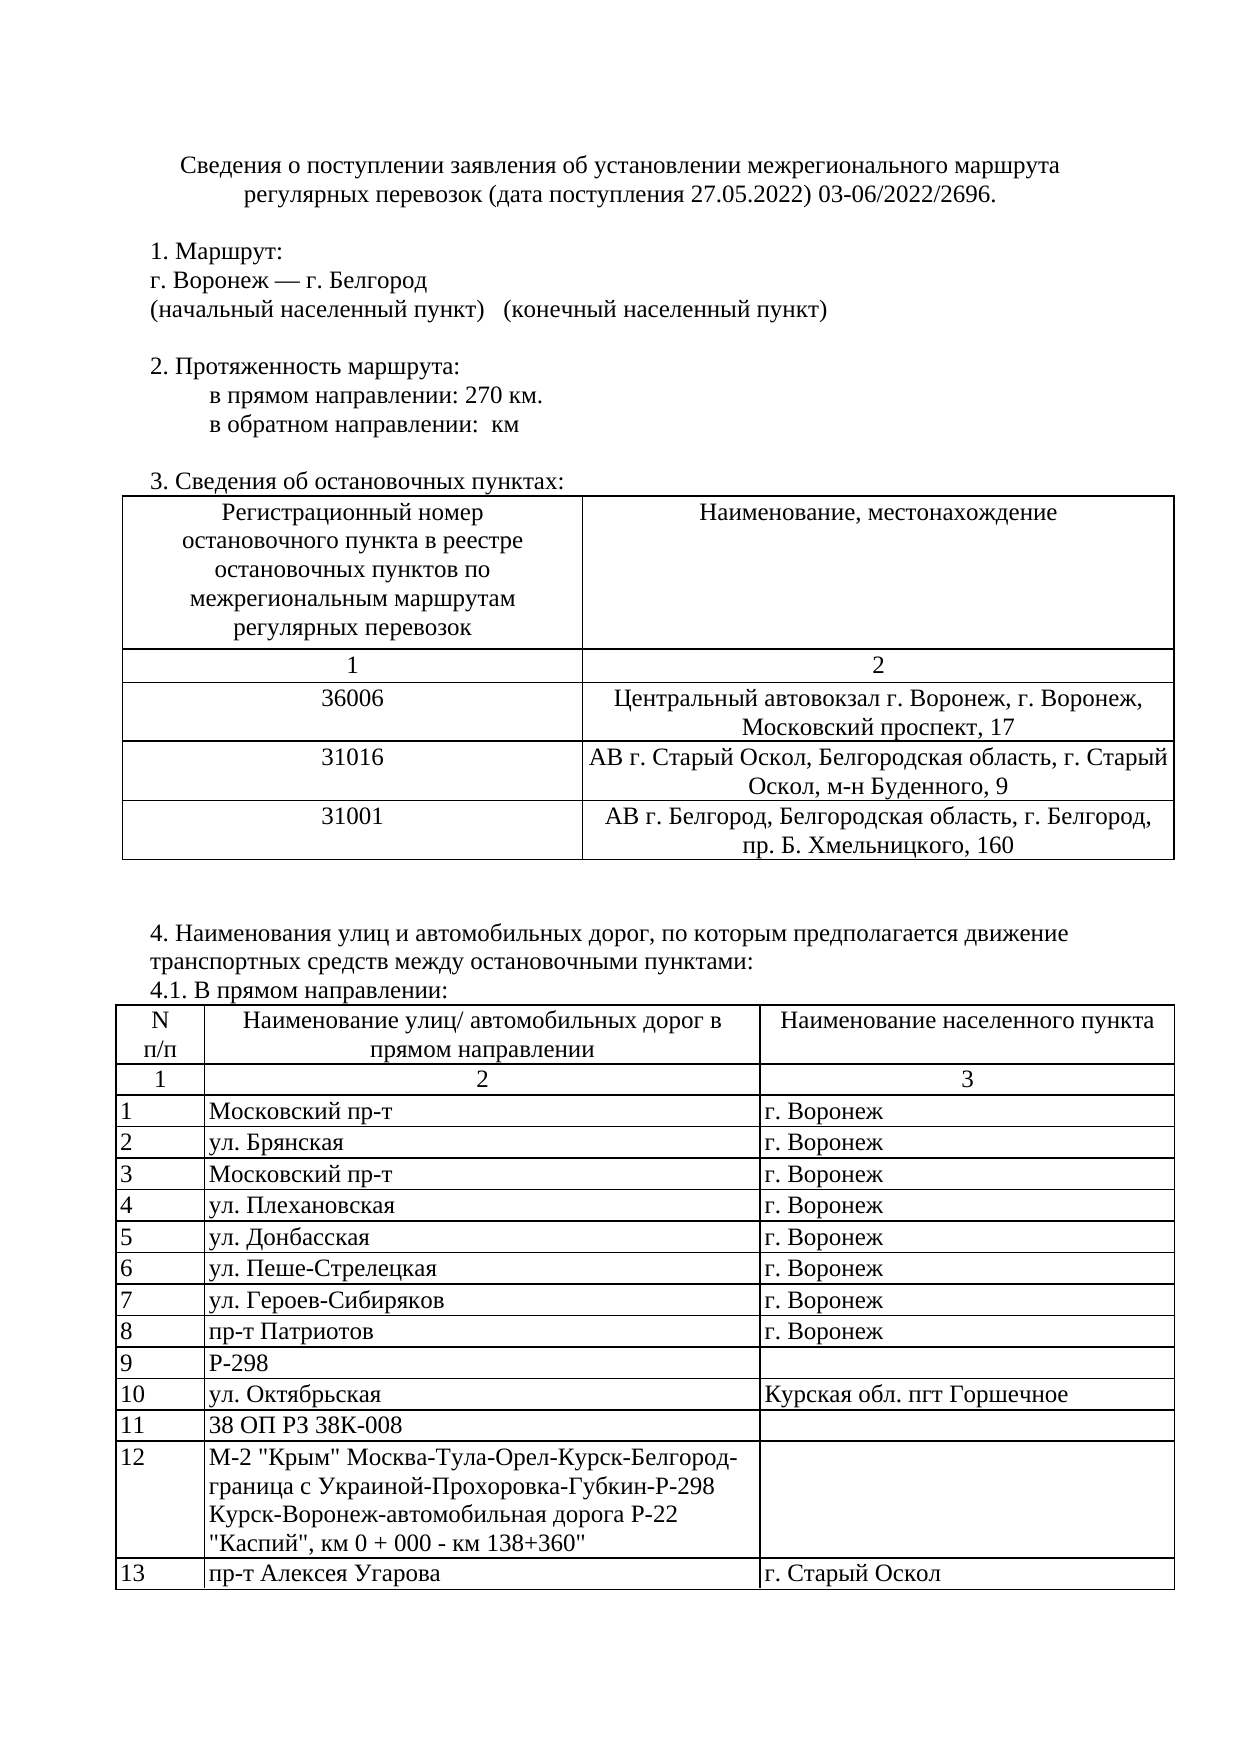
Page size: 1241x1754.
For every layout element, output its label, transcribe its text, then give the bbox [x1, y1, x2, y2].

table_cell АВ г. Белгород, Белгородская область, г. Белгород, пр. Б. Хмельницкого, 160 [583, 801, 1173, 858]
table_cell 5 [117, 1222, 204, 1252]
table_cell ул. Пеше-Стрелецкая [205, 1253, 759, 1283]
text в обратном направлении: км [150, 409, 1090, 437]
table_cell [761, 1442, 1174, 1557]
table_cell 7 [117, 1285, 204, 1314]
table_cell 31001 [123, 801, 582, 858]
text г. Воронеж — г. Белгород [150, 265, 1090, 294]
text 4.1. В прямом направлении: [150, 975, 1090, 1004]
table_cell 2 [117, 1127, 204, 1157]
table_cell 2 [205, 1065, 759, 1094]
text (начальный населенный пункт) (конечный населенный пункт) [150, 294, 1090, 322]
table_cell [761, 1411, 1174, 1440]
table_cell 11 [117, 1411, 204, 1440]
table_header N п/п [117, 1006, 204, 1063]
table_cell [761, 1348, 1174, 1377]
text 3. Сведения об остановочных пунктах: [150, 466, 1090, 495]
table_cell ул. Брянская [205, 1127, 759, 1157]
table_cell г. Воронеж [761, 1316, 1174, 1346]
table_cell Р-298 [205, 1348, 759, 1377]
table_cell 2 [583, 650, 1173, 681]
table_cell 8 [117, 1316, 204, 1346]
table_cell 9 [117, 1348, 204, 1377]
table_cell 4 [117, 1190, 204, 1220]
table_cell ул. Октябрьская [205, 1379, 759, 1409]
table_cell ул. Плехановская [205, 1190, 759, 1220]
table_header Наименование улиц/ автомобильных дорог в прямом направлении [205, 1006, 759, 1063]
table_header Регистрационный номер остановочного пункта в реестре остановочных пунктов по межрегиональным маршрутам регулярных перевозок [123, 497, 582, 648]
table_cell 1 [123, 650, 582, 681]
text 4. Наименования улиц и автомобильных дорог, по которым предполагается движение транспортных средств между остановочными пунктами: [150, 918, 1090, 975]
table_cell г. Воронеж [761, 1285, 1174, 1314]
table_cell ул. Донбасская [205, 1222, 759, 1252]
table_cell г. Воронеж [761, 1253, 1174, 1283]
table_cell 10 [117, 1379, 204, 1409]
text 1. Маршрут: [150, 236, 1090, 265]
table_cell 1 [117, 1096, 204, 1126]
table_header Наименование населенного пункта [761, 1006, 1174, 1063]
table_cell г. Воронеж [761, 1222, 1174, 1252]
table_cell г. Воронеж [761, 1127, 1174, 1157]
table_cell г. Старый Оскол [761, 1559, 1174, 1588]
table_header Наименование, местонахождение [583, 497, 1173, 648]
table_cell пр-т Патриотов [205, 1316, 759, 1346]
table_cell 3 [117, 1159, 204, 1189]
table_cell Курская обл. пгт Горшечное [761, 1379, 1174, 1409]
text в прямом направлении: 270 км. [150, 380, 1090, 409]
table_cell АВ г. Старый Оскол, Белгородская область, г. Старый Оскол, м-н Буденного, 9 [583, 742, 1173, 799]
text 2. Протяженность маршрута: [150, 351, 1090, 380]
table_cell 1 [117, 1065, 204, 1094]
table_cell Московский пр-т [205, 1096, 759, 1126]
table_cell г. Воронеж [761, 1190, 1174, 1220]
table_cell 36006 [123, 683, 582, 740]
table_cell Центральный автовокзал г. Воронеж, г. Воронеж, Московский проспект, 17 [583, 683, 1173, 740]
table_cell 13 [117, 1559, 204, 1588]
table_cell 12 [117, 1442, 204, 1557]
table_cell г. Воронеж [761, 1096, 1174, 1126]
table_cell 6 [117, 1253, 204, 1283]
table_cell г. Воронеж [761, 1159, 1174, 1189]
table_cell ул. Героев-Сибиряков [205, 1285, 759, 1314]
table_cell пр-т Алексея Угарова [205, 1559, 759, 1588]
table_cell Московский пр-т [205, 1159, 759, 1189]
text Сведения о поступлении заявления об установлении межрегионального маршрута регулярных перевозок (дата поступления 27.05.2022) 03-06/2022/2696. [150, 150, 1090, 207]
table_cell 38 ОП РЗ 38К-008 [205, 1411, 759, 1440]
table_cell 3 [761, 1065, 1174, 1094]
table_cell 31016 [123, 742, 582, 799]
